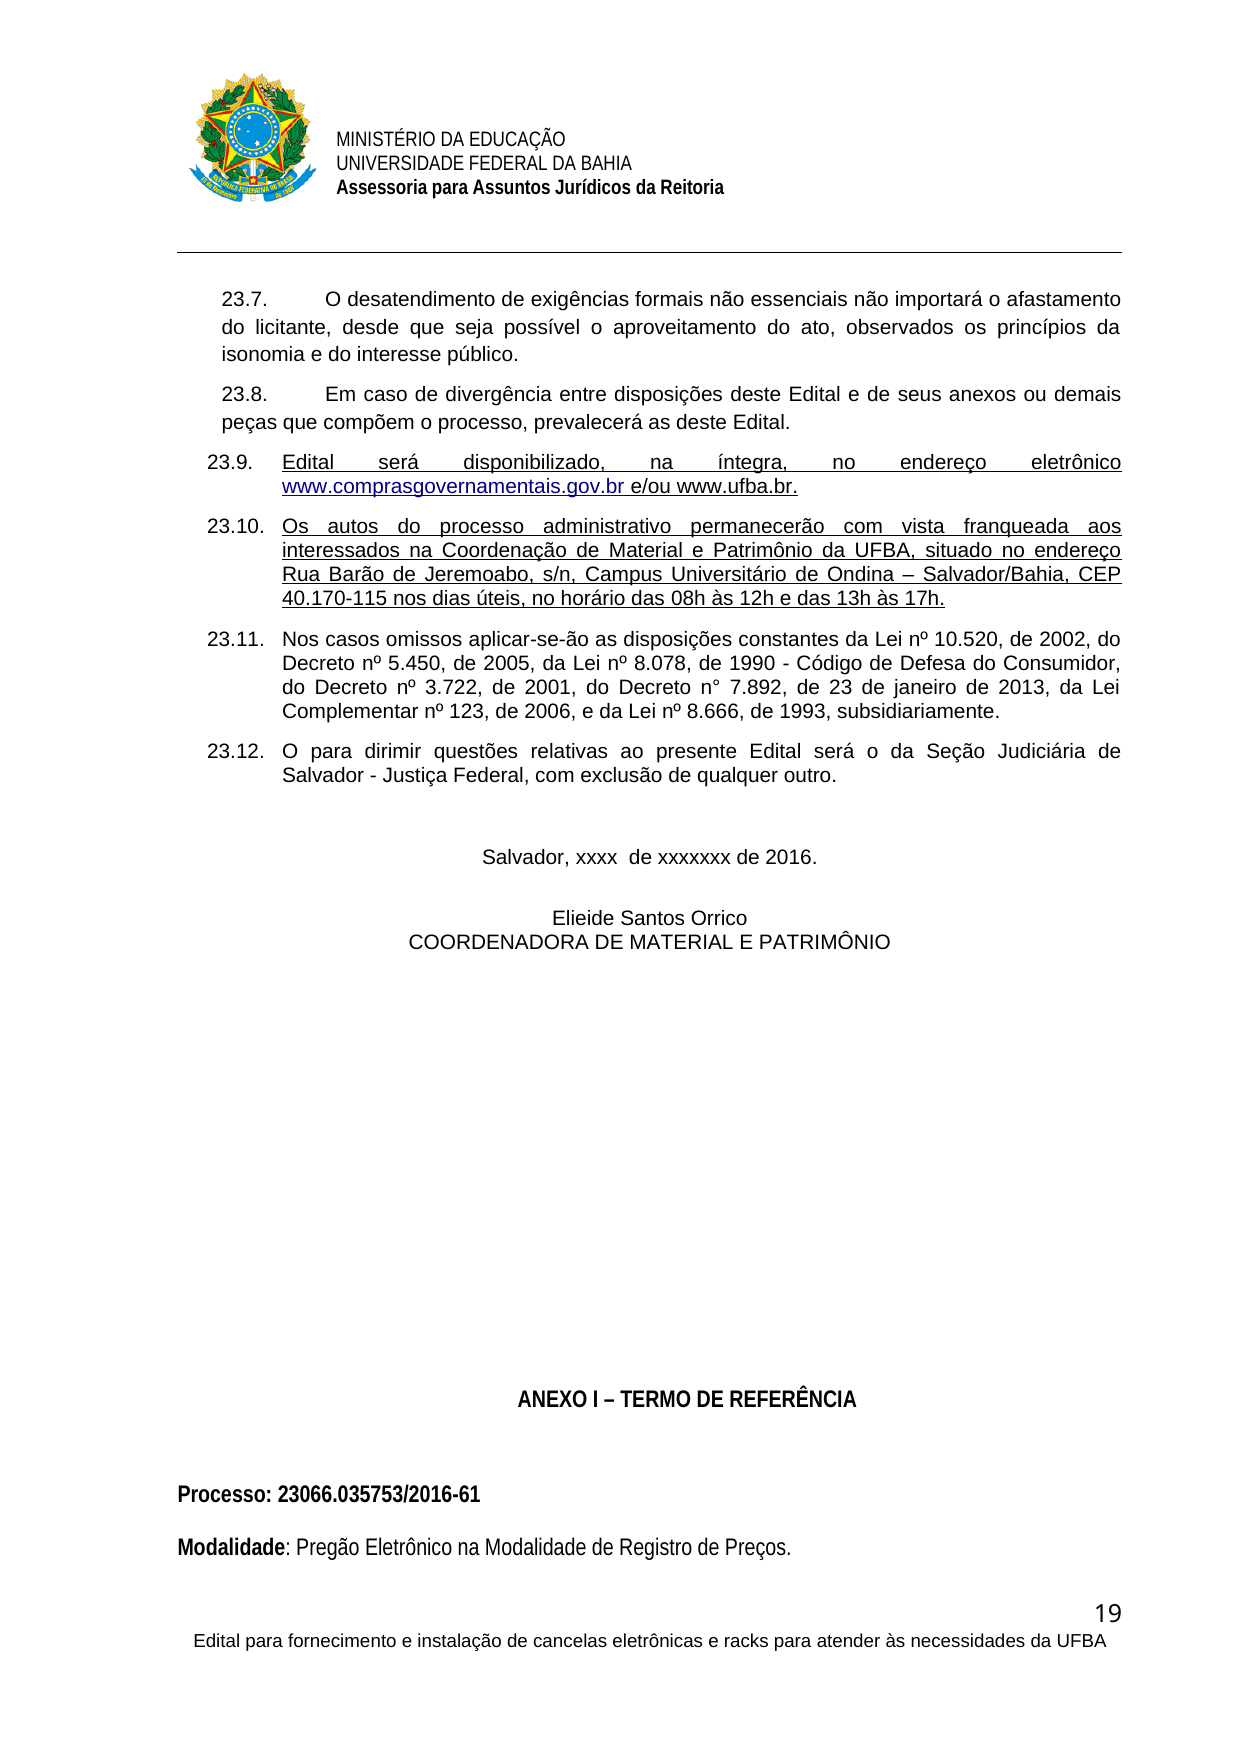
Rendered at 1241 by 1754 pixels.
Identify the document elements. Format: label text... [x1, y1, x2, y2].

list Edital será disponibilizado, na íntegra, no endereço eletrônico www.comprasgovernamentais.gov.br e/ou www.ufba.br. [207, 450, 1122, 498]
picture [188, 73, 317, 202]
list Nos casos omissos aplicar-se-ão as disposições constantes da Lei nº 10.520, de 2002, do Decreto nº 5.450, de 2005, da Lei nº 8.078, de 1990 - Código de Defesa do Consumidor, do Decreto nº 3.722, de 2001, do Decreto n° 7.892, de 23 de janeiro de 2013, da Lei Complementar nº 123, de 2006, e da Lei nº 8.666, de 1993, subsidiariamente. [207, 627, 1122, 723]
list ANEXO I – TERMO DE REFERÊNCIA [252, 1385, 1122, 1413]
list Os autos do processo administrativo permanecerão com vista franqueada aos interessados na Coordenação de Material e Patrimônio da UFBA, situado no endereço Rua Barão de Jeremoabo, s/n, Campus Universitário de Ondina – Salvador/Bahia, CEP 40.170-115 nos dias úteis, no horário das 08h às 12h e das 13h às 17h. [207, 514, 1122, 610]
list O para dirimir questões relativas ao presente Edital será o da Seção Judiciária de Salvador - Justiça Federal, com exclusão de qualquer outro. [207, 739, 1122, 787]
list Em caso de divergência entre disposições deste Edital e de seus anexos ou demais peças que compõem o processo, prevalecerá as deste Edital. [221, 382, 1122, 434]
text Salvador, xxxx de xxxxxxx de 2016. [177, 844, 1122, 868]
text Processo: 23066.035753/2016-61 [177, 1480, 1092, 1508]
list O desatendimento de exigências formais não essenciais não importará o afastamento do licitante, desde que seja possível o aproveitamento do ato, observados os princípios da isonomia e do interesse público. [221, 287, 1122, 366]
text Elieide Santos Orrico COORDENADORA DE MATERIAL E PATRIMÔNIO [177, 906, 1122, 954]
text Modalidade: Pregão Eletrônico na Modalidade de Registro de Preços. [177, 1533, 1092, 1560]
